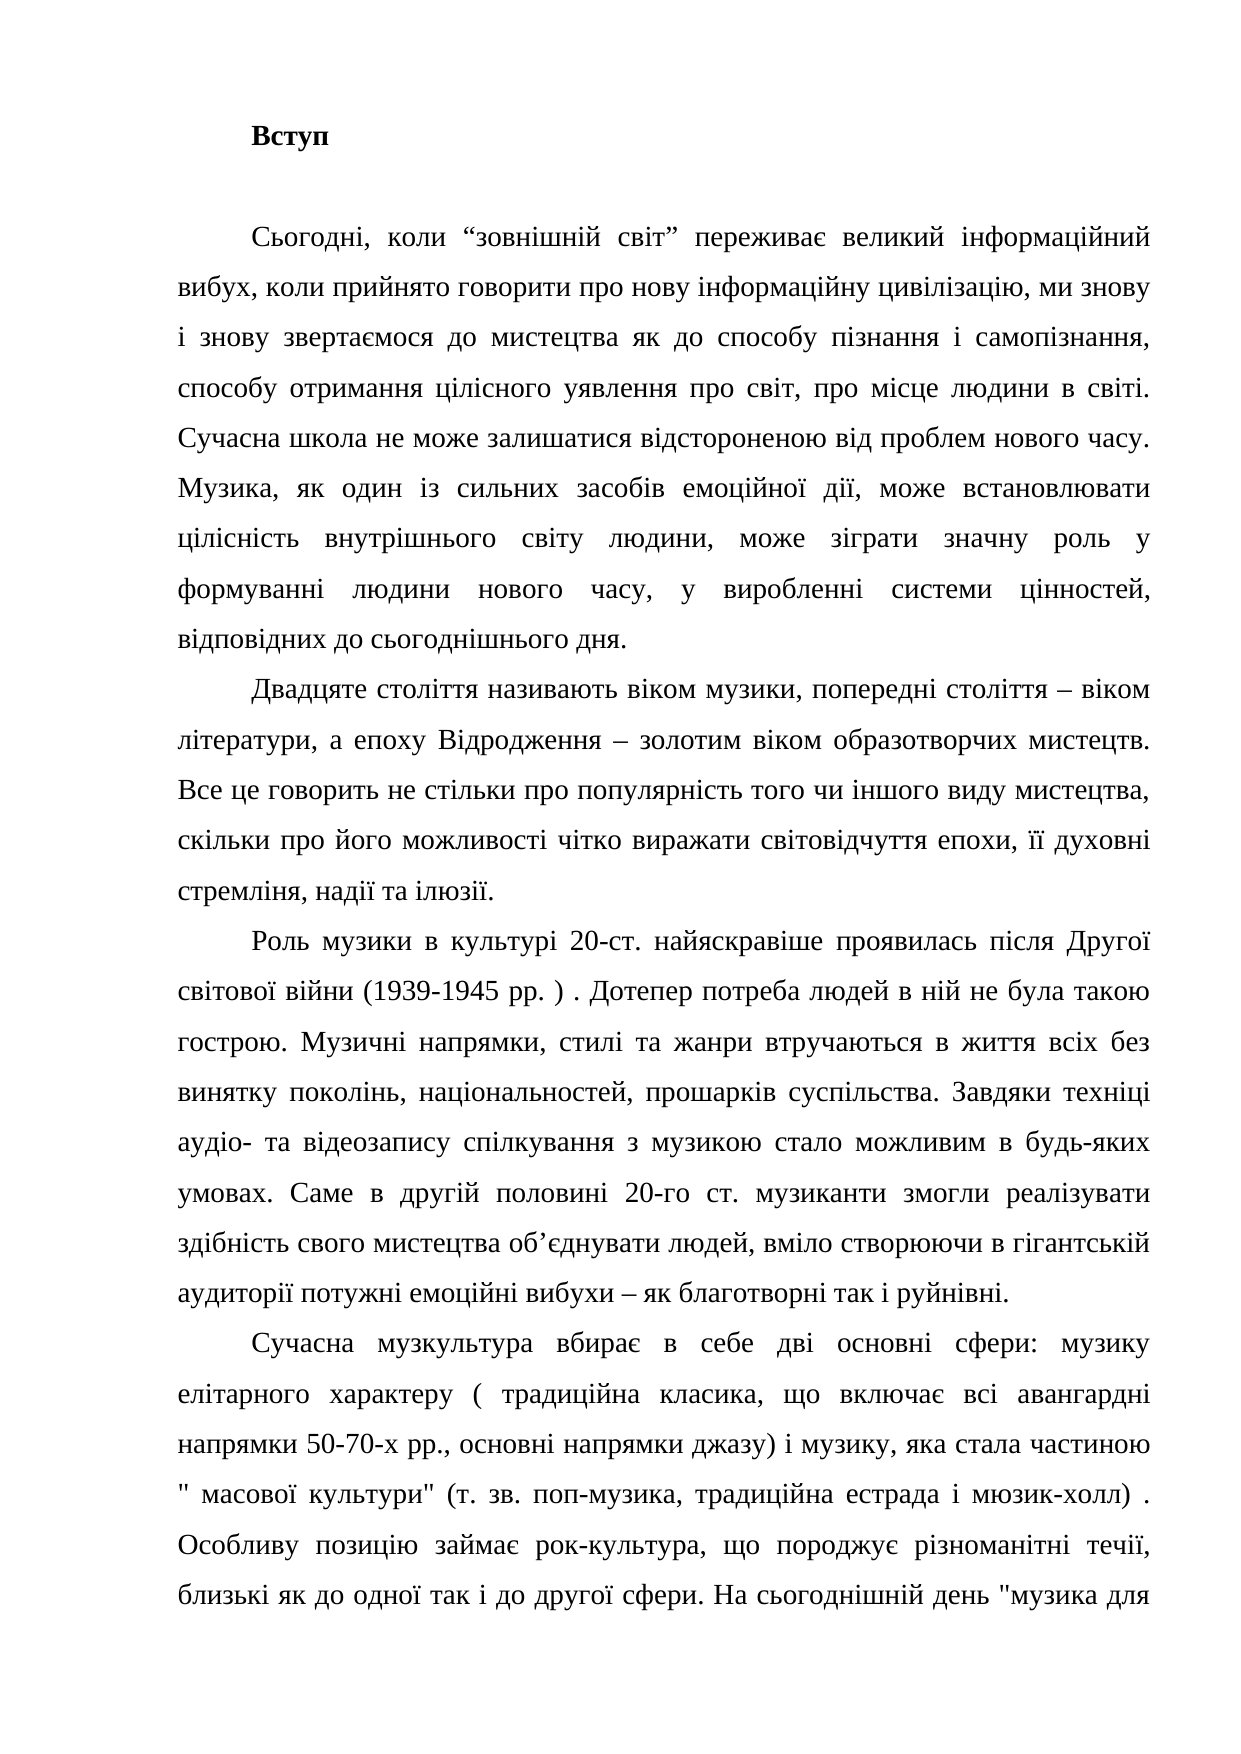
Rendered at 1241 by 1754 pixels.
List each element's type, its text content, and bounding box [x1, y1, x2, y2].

text Вступ [177, 118, 1152, 152]
text Двадцяте століття називають віком музики, попередні століття – віком літератури, а епоху Відродження – золотим віком образотворчих мистецтв. Все це говорить не стільки про популярність того чи іншого виду мистецтва, скільки про його можливості чітко виражати світовідчуття епохи, її духовні стремліня, надії та ілюзії. [177, 672, 1152, 906]
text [177, 1326, 1152, 1611]
text Сьогодні, коли “зовнішній світ” переживає великий інформаційний вибух, коли прийнято говорити про нову інформаційну цивілізацію, ми знову і знову звертаємося до мистецтва як до способу пізнання і самопізнання, способу отримання цілісного уявлення про світ, про місце людини в світі. Сучасна школа не може залишатися відстороненою від проблем нового часу. Музика, як один із сильних засобів емоційної дії, може встановлювати цілісність внутрішнього світу людини, може зіграти значну роль у формуванні людини нового часу, у виробленні системи цінностей, відповідних до сьогоднішнього дня. [177, 219, 1152, 655]
text Роль музики в культурі 20-ст. найяскравіше проявилась після Другої світової війни (1939-1945 рр. ) . Дотепер потреба людей в ній не була такою гострою. Музичні напрямки, стилі та жанри втручаються в життя всіх без винятку поколінь, національностей, прошарків суспільства. Завдяки техніці аудіо- та відеозапису спілкування з музикою стало можливим в будь-яких умовах. Саме в другій половині 20-го ст. музиканти змогли реалізувати здібність свого мистецтва об’єднувати людей, вміло створюючи в гігантській аудиторії потужні емоційні вибухи – як благотворні так і руйнівні. [177, 923, 1152, 1309]
